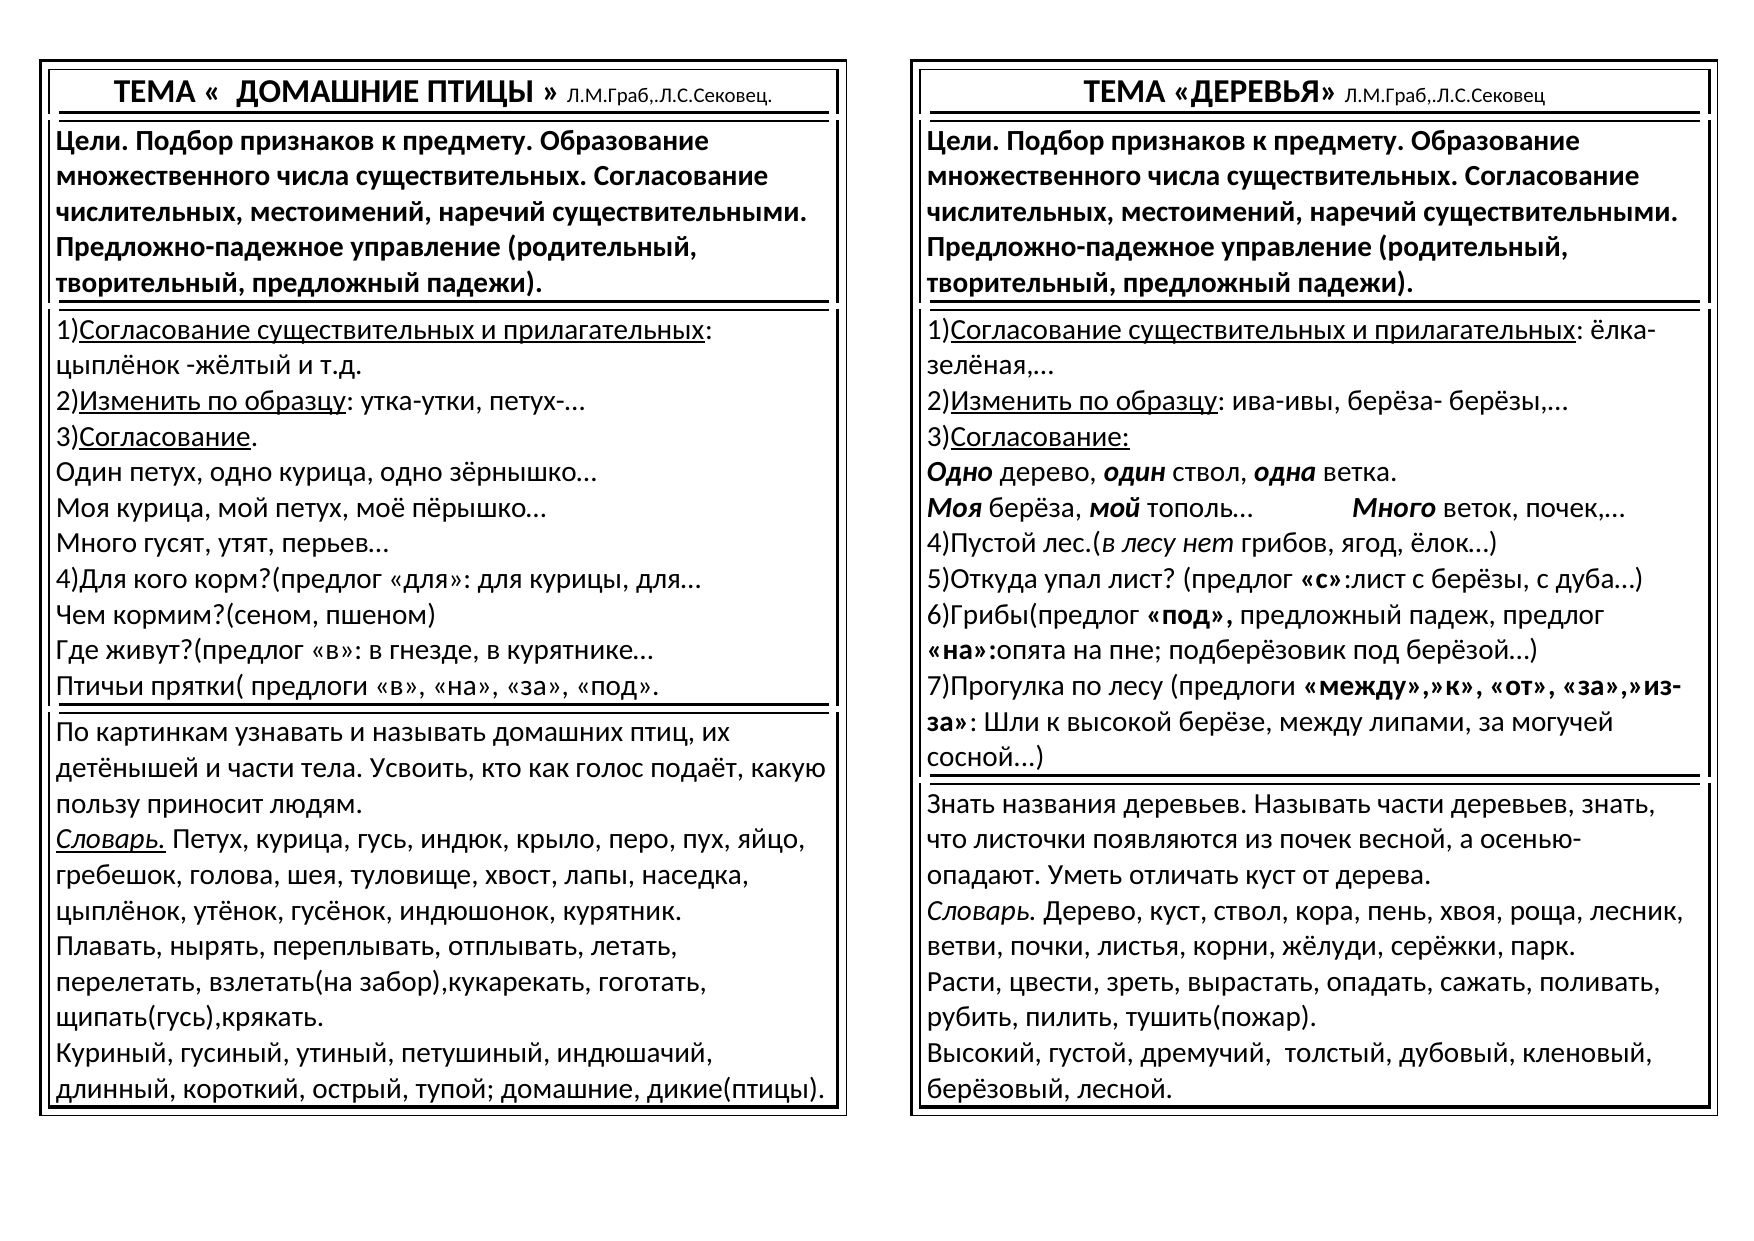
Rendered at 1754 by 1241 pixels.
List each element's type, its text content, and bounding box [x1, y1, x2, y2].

table_cell 1)Согласование существительных и прилагательных: цыплёнок -жёлтый и т.д. 2)Изменить по образцу: утка-утки, петух-… 3)Согласование. Один петух, одно курица, одно зёрнышко… Моя курица, мой петух, моё пёрышко… Много гусят, утят, перьев… 4)Для кого корм?(предлог «для»: для курицы, для… Чем кормим?(сеном, пшеном) Где живут?(предлог «в»: в гнезде, в курятнике… Птичьи прятки( предлоги «в», «на», «за», «под». [44, 300, 842, 703]
table_cell Цели. Подбор признаков к предмету. Образование множественного числа существительных. Согласование числительных, местоимений, наречий существительными. Предложно-падежное управление (родительный, творительный, предложный падежи). [915, 111, 1713, 300]
table_header ТЕМА « ДОМАШНИЕ ПТИЦЫ » Л.М.Граб,.Л.С.Сековец. [44, 62, 842, 111]
table_header ТЕМА «ДЕРЕВЬЯ» Л.М.Граб,.Л.С.Сековец [915, 62, 1713, 111]
table_cell 1)Согласование существительных и прилагательных: ёлка-зелёная,… 2)Изменить по образцу: ива-ивы, берёза- берёзы,… 3)Согласование: Одно дерево, один ствол, одна ветка. Моя берёза, мой тополь… Много веток, почек,… 4)Пустой лес.(в лесу нет грибов, ягод, ёлок…) 5)Откуда упал лист? (предлог «с»:лист с берёзы, с дуба…) 6)Грибы(предлог «под», предложный падеж, предлог «на»:опята на пне; подберёзовик под берёзой…) 7)Прогулка по лесу (предлоги «между»,»к», «от», «за»,»из-за»: Шли к высокой берёзе, между липами, за могучей сосной...) [915, 300, 1713, 774]
table_cell Цели. Подбор признаков к предмету. Образование множественного числа существительных. Согласование числительных, местоимений, наречий существительными. Предложно-падежное управление (родительный, творительный, предложный падежи). [44, 111, 842, 300]
table_cell Знать названия деревьев. Называть части деревьев, знать, что листочки появляются из почек весной, а осенью- опадают. Уметь отличать куст от дерева. Словарь. Дерево, куст, ствол, кора, пень, хвоя, роща, лесник, ветви, почки, листья, корни, жёлуди, серёжки, парк. Расти, цвести, зреть, вырастать, опадать, сажать, поливать, рубить, пилить, тушить(пожар). Высокий, густой, дремучий, толстый, дубовый, кленовый, берёзовый, лесной. [915, 774, 1713, 1105]
table_cell По картинкам узнавать и называть домашних птиц, их детёнышей и части тела. Усвоить, кто как голос подаёт, какую пользу приносит людям. Словарь. Петух, курица, гусь, индюк, крыло, перо, пух, яйцо, гребешок, голова, шея, туловище, хвост, лапы, наседка, цыплёнок, утёнок, гусёнок, индюшонок, курятник. Плавать, нырять, переплывать, отплывать, летать, перелетать, взлетать(на забор),кукарекать, гоготать, щипать(гусь),крякать. Куриный, гусиный, утиный, петушиный, индюшачий, длинный, короткий, острый, тупой; домашние, дикие(птицы). [44, 703, 842, 1105]
